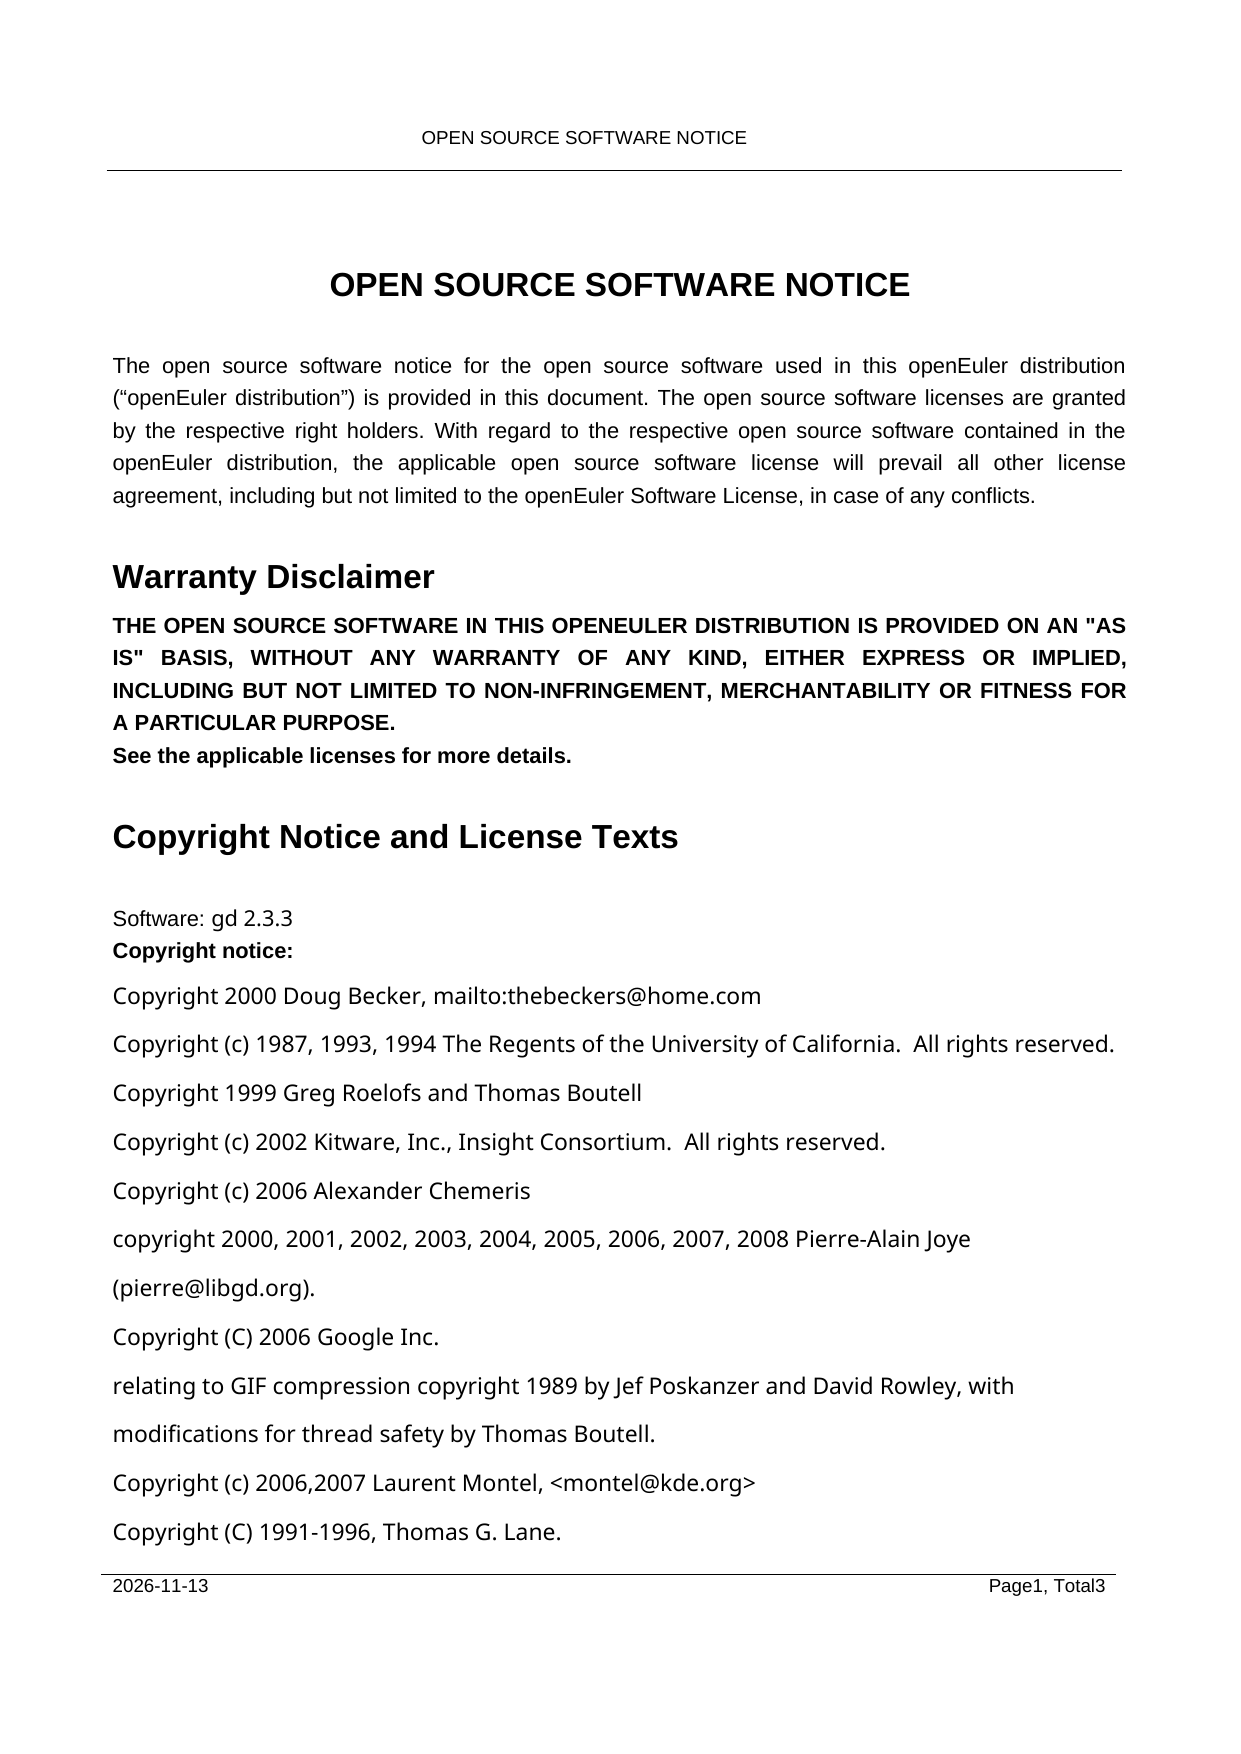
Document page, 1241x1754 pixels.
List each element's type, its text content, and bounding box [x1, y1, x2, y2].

text Software: gd 2.3.3 [112, 901, 1128, 934]
text Warranty Disclaimer [112, 544, 1128, 609]
text THE OPEN SOURCE SOFTWARE IN THIS OPENEULER DISTRIBUTION IS PROVIDED ON AN "AS IS" BASIS, WITHOUT ANY WARRANTY OF ANY KIND, EITHER EXPRESS OR IMPLIED, INCLUDING BUT NOT LIMITED TO NON-INFRINGEMENT, MERCHANTABILITY OR FITNESS FOR A PARTICULAR PURPOSE. See the applicable licenses for more details. [112, 609, 1128, 771]
text Copyright Notice and License Texts [112, 804, 1128, 869]
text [112, 979, 1128, 1548]
text The open source software notice for the open source software used in this openEuler distribution (“openEuler distribution”) is provided in this document. The open source software licenses are granted by the respective right holders. With regard to the respective open source software contained in the openEuler distribution, the applicable open source software license will prevail all other license agreement, including but not limited to the openEuler Software License, in case of any conflicts. [112, 349, 1128, 511]
text OPEN SOURCE SOFTWARE NOTICE [112, 251, 1128, 316]
text Copyright notice: [112, 934, 1128, 966]
